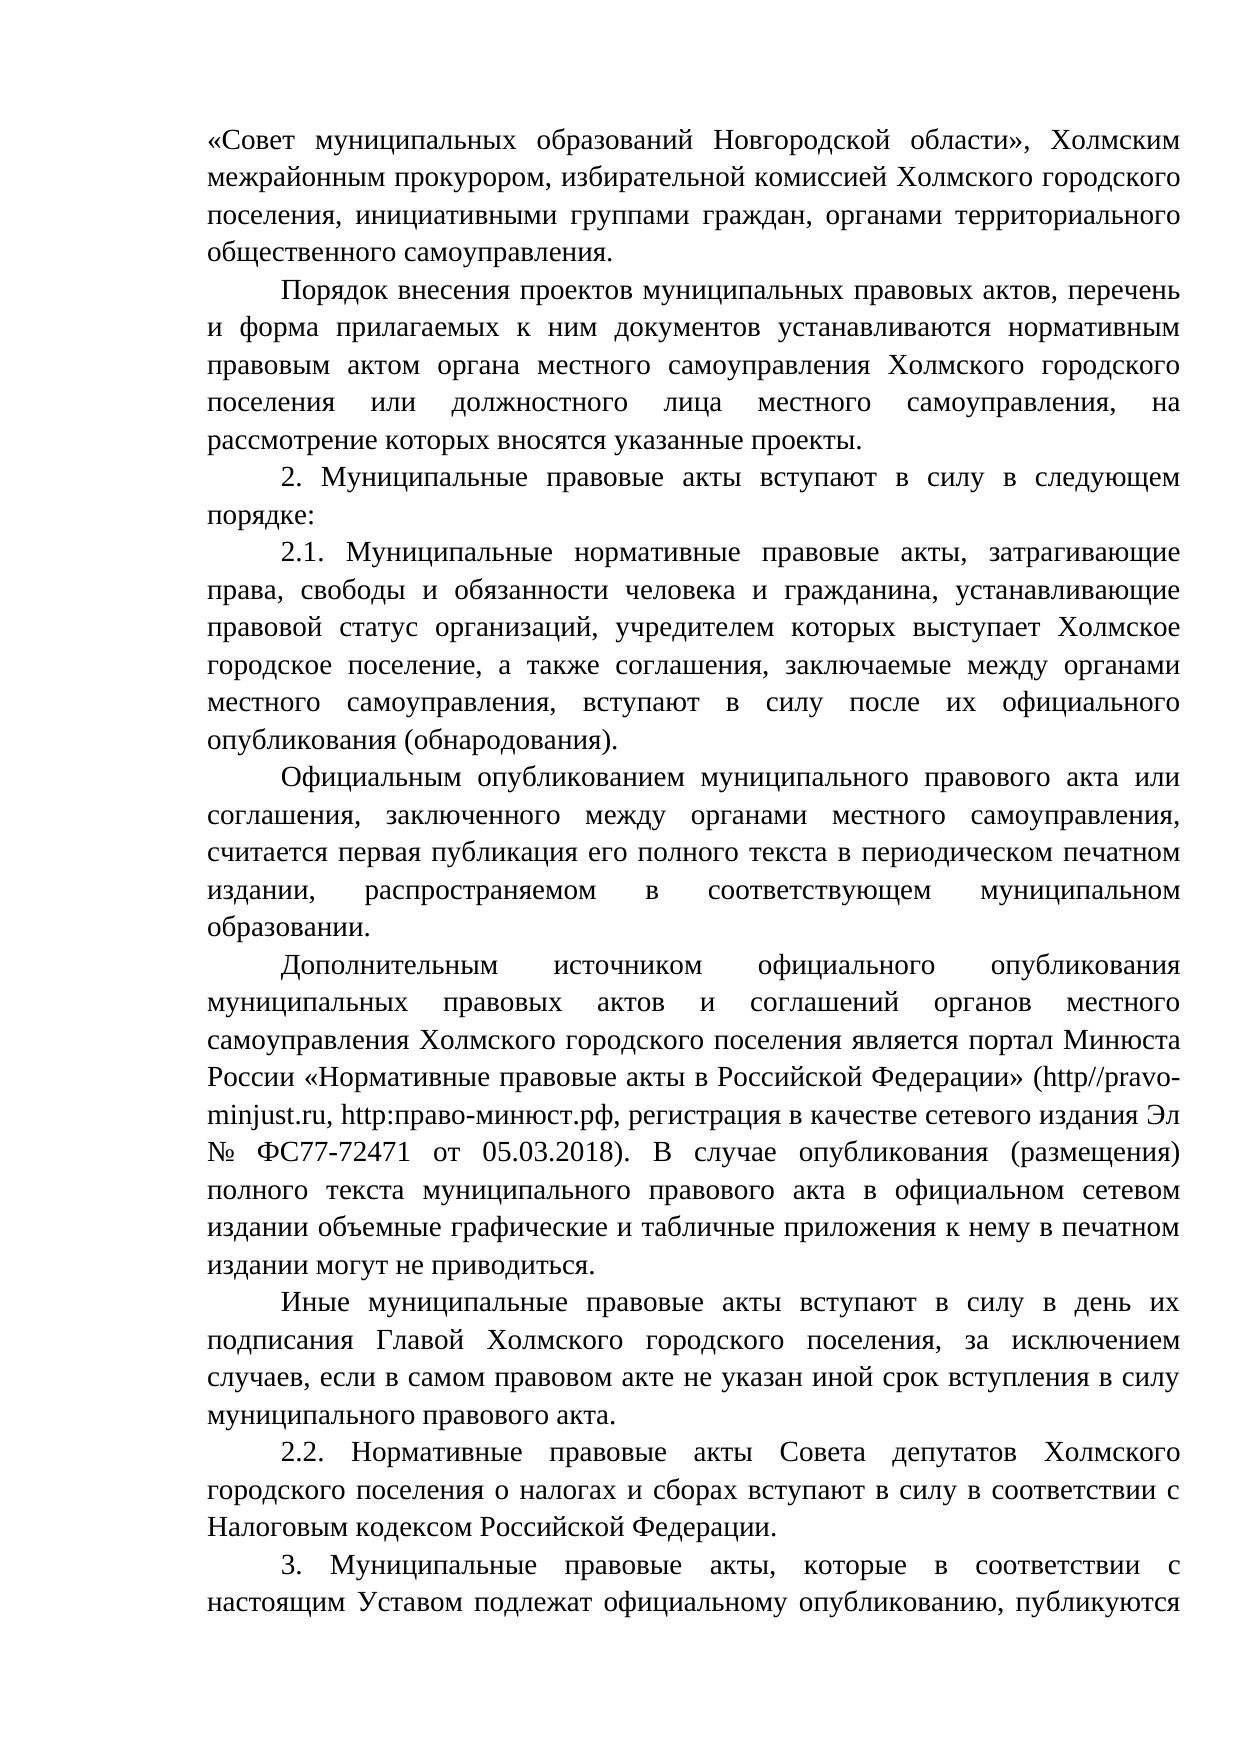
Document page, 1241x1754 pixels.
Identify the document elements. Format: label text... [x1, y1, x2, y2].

list Иные муниципальные правовые акты вступают в силу в день их подписания Главой Холмского городского поселения, за исключением случаев, если в самом правовом акте не указан иной срок вступления в силу муниципального правового акта. [207, 1281, 1181, 1431]
list 2.1. Муниципальные нормативные правовые акты, затрагивающие права, свободы и обязанности человека и гражданина, устанавливающие правовой статус организаций, учредителем которых выступает Холмское городское поселение, а также соглашения, заключаемые между органами местного самоуправления, вступают в силу после их официального опубликования (обнародования). [207, 531, 1181, 756]
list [207, 118, 1181, 268]
list Порядок внесения проектов муниципальных правовых актов, перечень и форма прилагаемых к ним документов устанавливаются нормативным правовым актом органа местного самоуправления Холмского городского поселения или должностного лица местного самоуправления, на рассмотрение которых вносятся указанные проекты. [207, 268, 1181, 456]
list 2. Муниципальные правовые акты вступают в силу в следующем порядке: [207, 456, 1181, 531]
list Дополнительным источником официального опубликования муниципальных правовых актов и соглашений органов местного самоуправления Холмского городского поселения является портал Минюста России «Нормативные правовые акты в Российской Федерации» (http//pravo-minjust.ru, http:право-минюст.рф, регистрация в качестве сетевого издания Эл № ФС77-72471 от 05.03.2018). В случае опубликования (размещения) полного текста муниципального правового акта в официальном сетевом издании объемные графические и табличные приложения к нему в печатном издании могут не приводиться. [207, 943, 1181, 1281]
list Официальным опубликованием муниципального правового акта или соглашения, заключенного между органами местного самоуправления, считается первая публикация его полного текста в периодическом печатном издании, распространяемом в соответствующем муниципальном образовании. [207, 756, 1181, 943]
list 2.2. Нормативные правовые акты Совета депутатов Холмского городского поселения о налогах и сборах вступают в силу в соответствии с Налоговым кодексом Российской Федерации. [207, 1431, 1181, 1543]
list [207, 1543, 1181, 1618]
